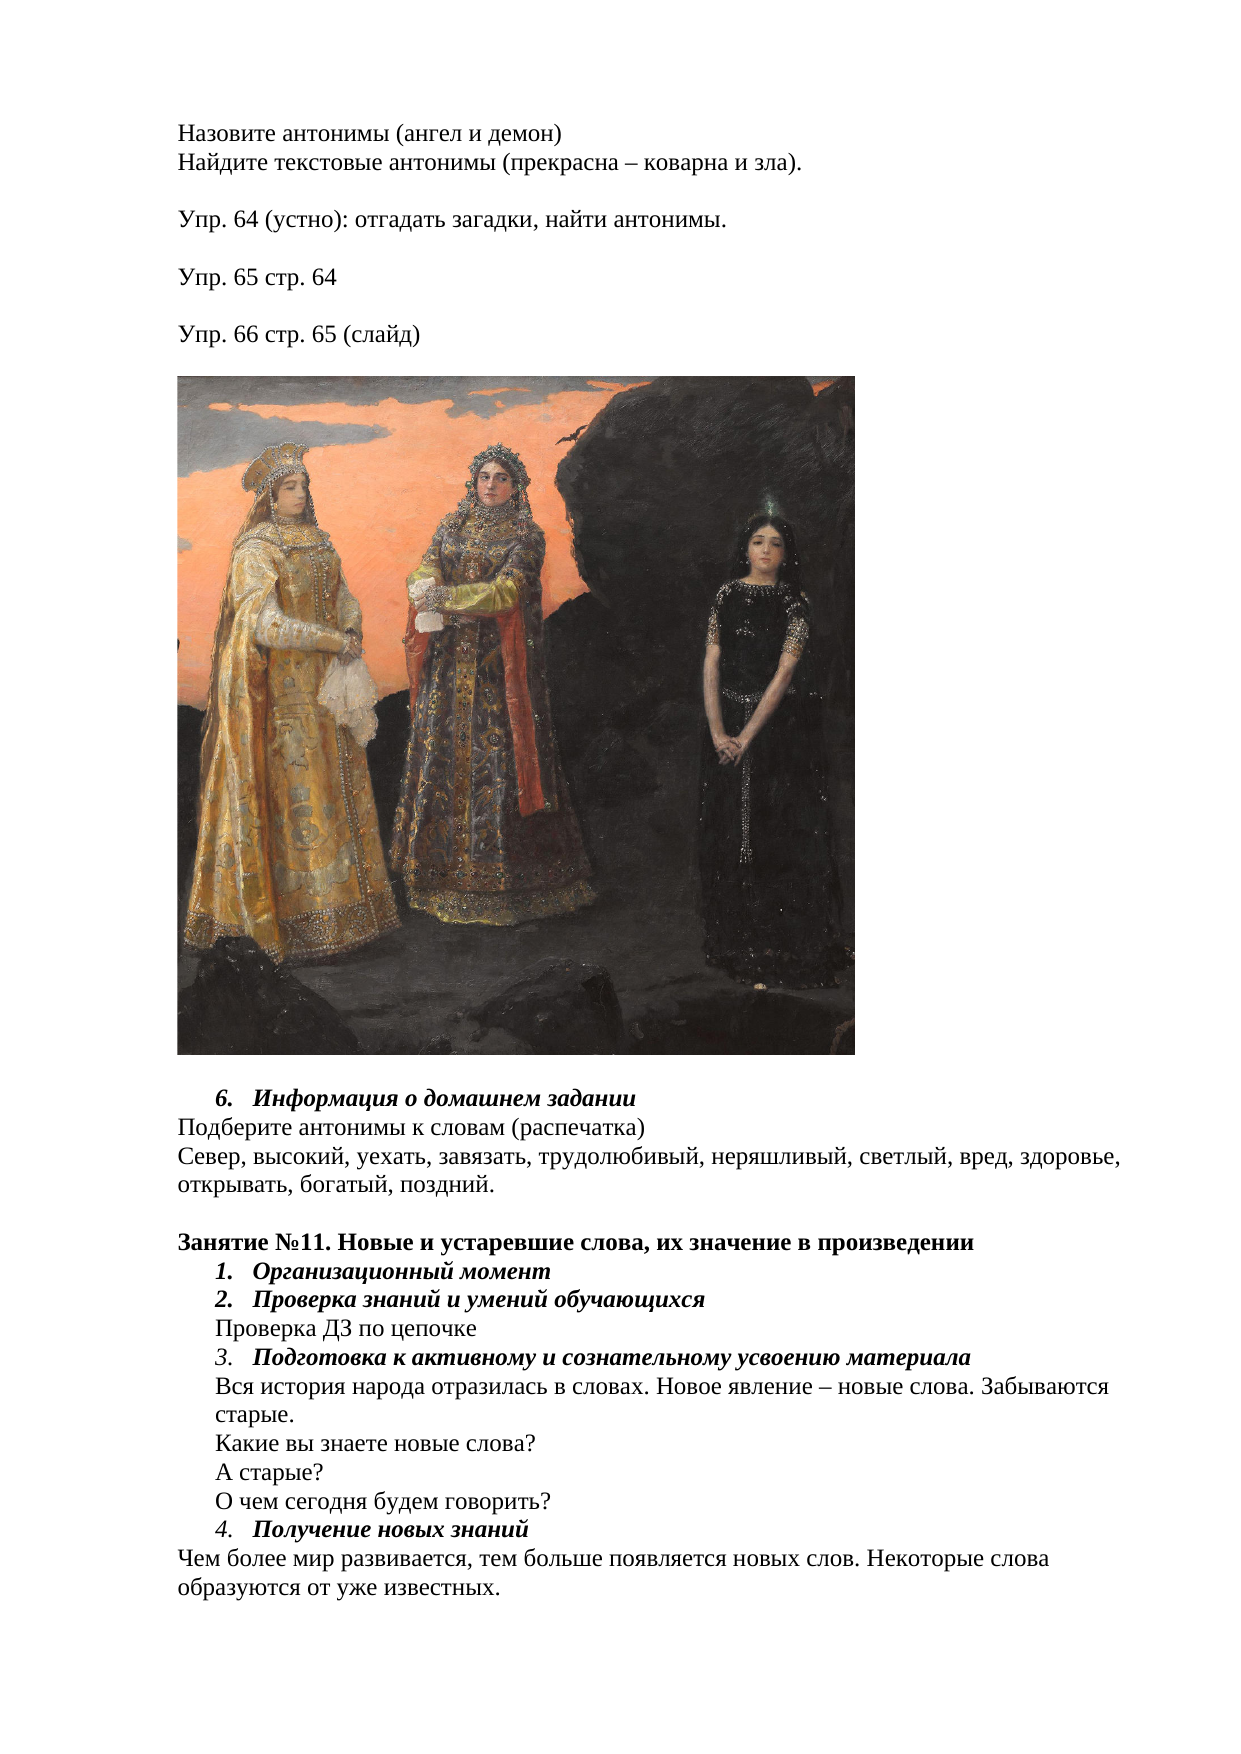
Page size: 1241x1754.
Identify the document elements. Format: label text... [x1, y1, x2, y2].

text А старые? [215, 1457, 1152, 1486]
text Занятие №11. Новые и устаревшие слова, их значение в произведении [177, 1227, 1152, 1256]
text Подберите антонимы к словам (распечатка) [177, 1112, 1152, 1141]
text Вся история народа отразилась в словах. Новое явление – новые слова. Забываются старые. [215, 1371, 1152, 1428]
picture [177, 376, 855, 1055]
text Проверка ДЗ по цепочке [215, 1313, 1152, 1342]
text Упр. 64 (устно): отгадать загадки, найти антонимы. [177, 204, 1152, 233]
list Организационный момент [215, 1256, 1152, 1284]
text Упр. 66 стр. 65 (слайд) [177, 319, 1152, 348]
list Информация о домашнем задании [215, 1083, 1152, 1112]
list Получение новых знаний [215, 1514, 1152, 1543]
text Чем более мир развивается, тем больше появляется новых слов. Некоторые слова образуются от уже известных. [177, 1543, 1152, 1601]
text Какие вы знаете новые слова? [215, 1428, 1152, 1457]
list Проверка знаний и умений обучающихся [215, 1284, 1152, 1313]
text Север, высокий, уехать, завязать, трудолюбивый, неряшливый, светлый, вред, здоровье, открывать, богатый, поздний. [177, 1141, 1152, 1198]
text Найдите текстовые антонимы (прекрасна – коварна и зла). [177, 147, 1152, 176]
text О чем сегодня будем говорить? [215, 1486, 1152, 1514]
text Упр. 65 стр. 64 [177, 262, 1152, 291]
text Назовите антонимы (ангел и демон) [177, 118, 1152, 147]
list Подготовка к активному и сознательному усвоению материала [215, 1342, 1152, 1371]
